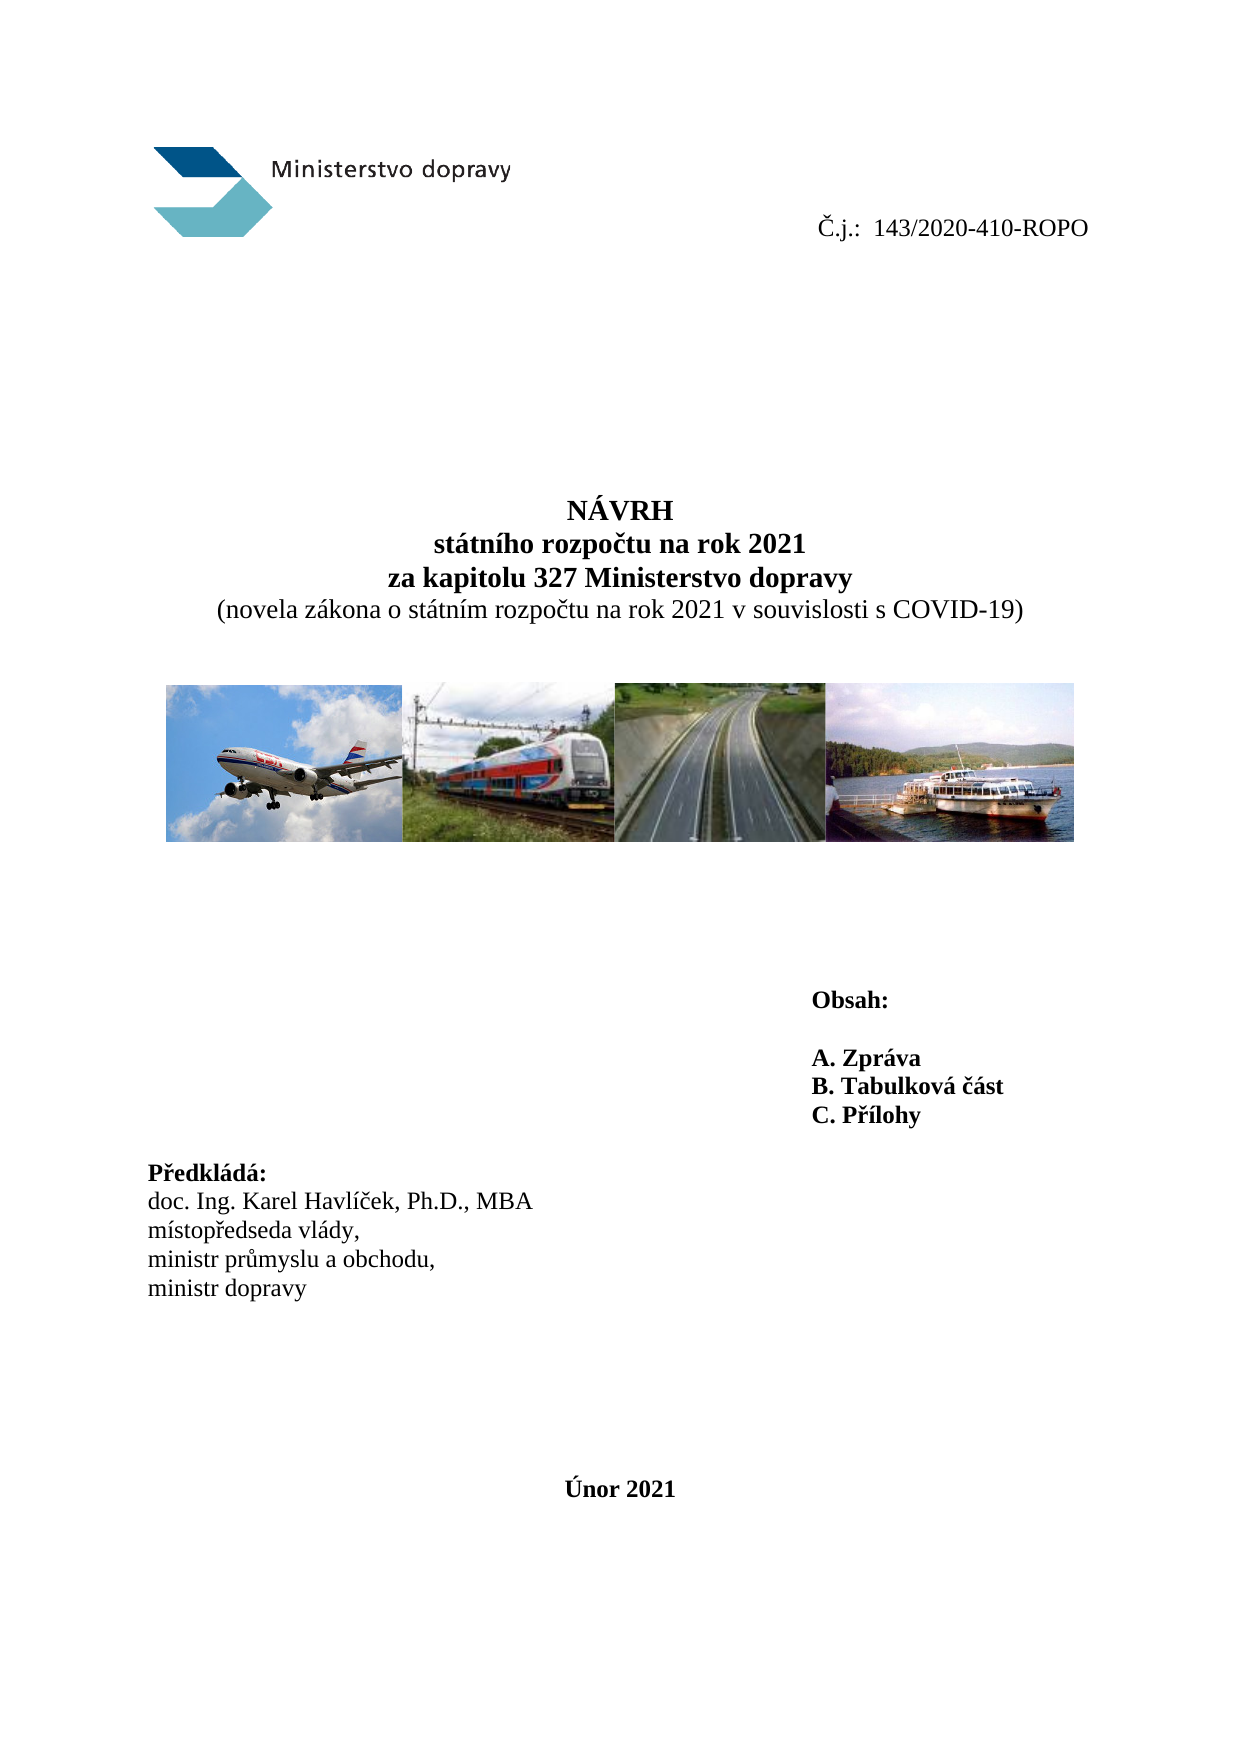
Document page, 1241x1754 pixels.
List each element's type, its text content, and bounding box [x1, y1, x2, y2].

text Obsah: [148, 985, 1092, 1014]
text Únor 2021 [148, 1474, 1092, 1503]
picture [153, 147, 511, 237]
text místopředseda vlády, [148, 1215, 1092, 1244]
text B. Tabulková část [148, 1071, 1092, 1100]
text za kapitolu 327 Ministerstvo dopravy [148, 560, 1092, 593]
text ministr průmyslu a obchodu, [148, 1244, 1092, 1273]
text doc. Ing. Karel Havlíček, Ph.D., MBA [148, 1186, 1092, 1215]
text A. Zpráva [148, 1043, 1092, 1071]
text ministr dopravy [148, 1273, 1092, 1301]
picture [166, 682, 1074, 842]
text C. Přílohy [148, 1100, 1092, 1129]
text Předkládá: [148, 1158, 1092, 1186]
text (novela zákona o státním rozpočtu na rok 2021 v souvislosti s COVID-19) [148, 593, 1092, 624]
text státního rozpočtu na rok 2021 [148, 526, 1092, 560]
text NÁVRH [148, 493, 1092, 526]
